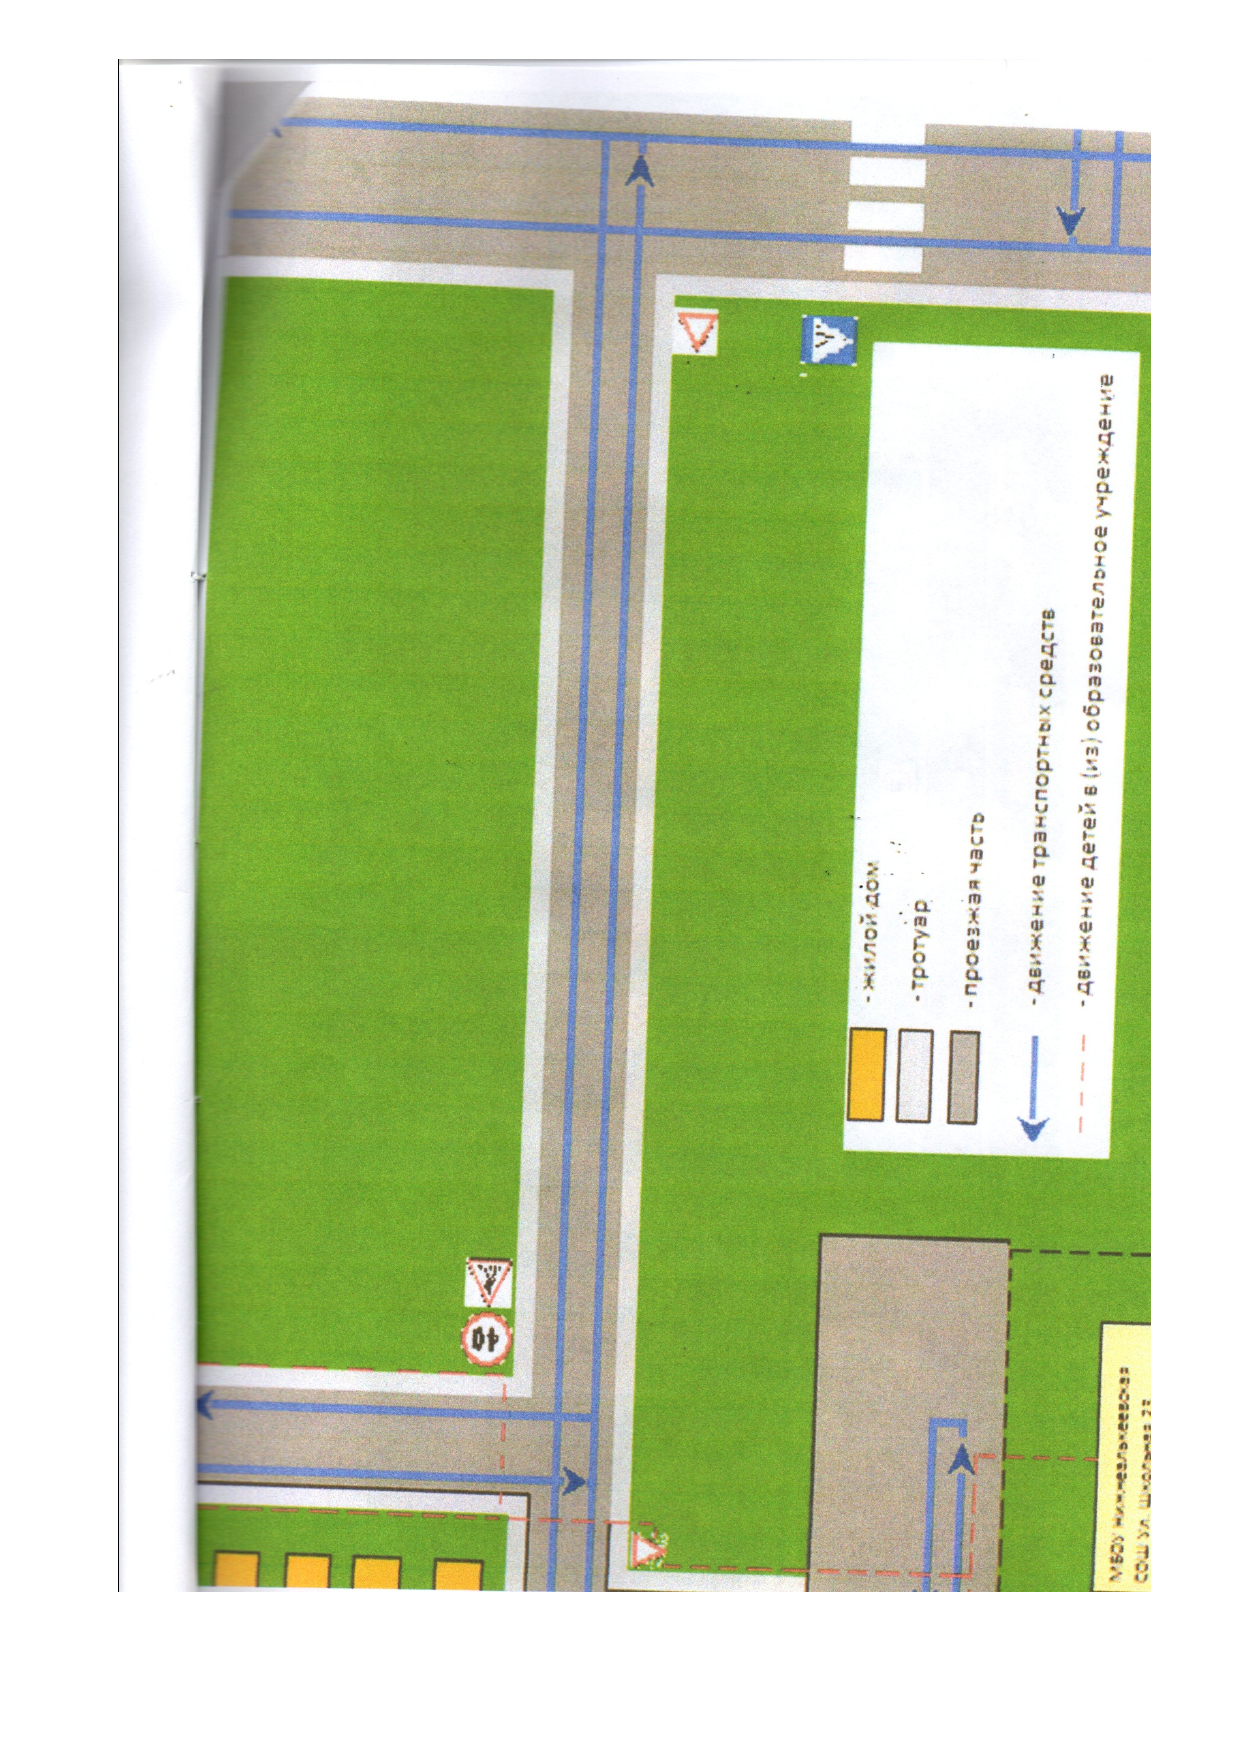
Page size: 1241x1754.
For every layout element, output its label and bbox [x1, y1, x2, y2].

picture [118, 59, 1151, 1592]
